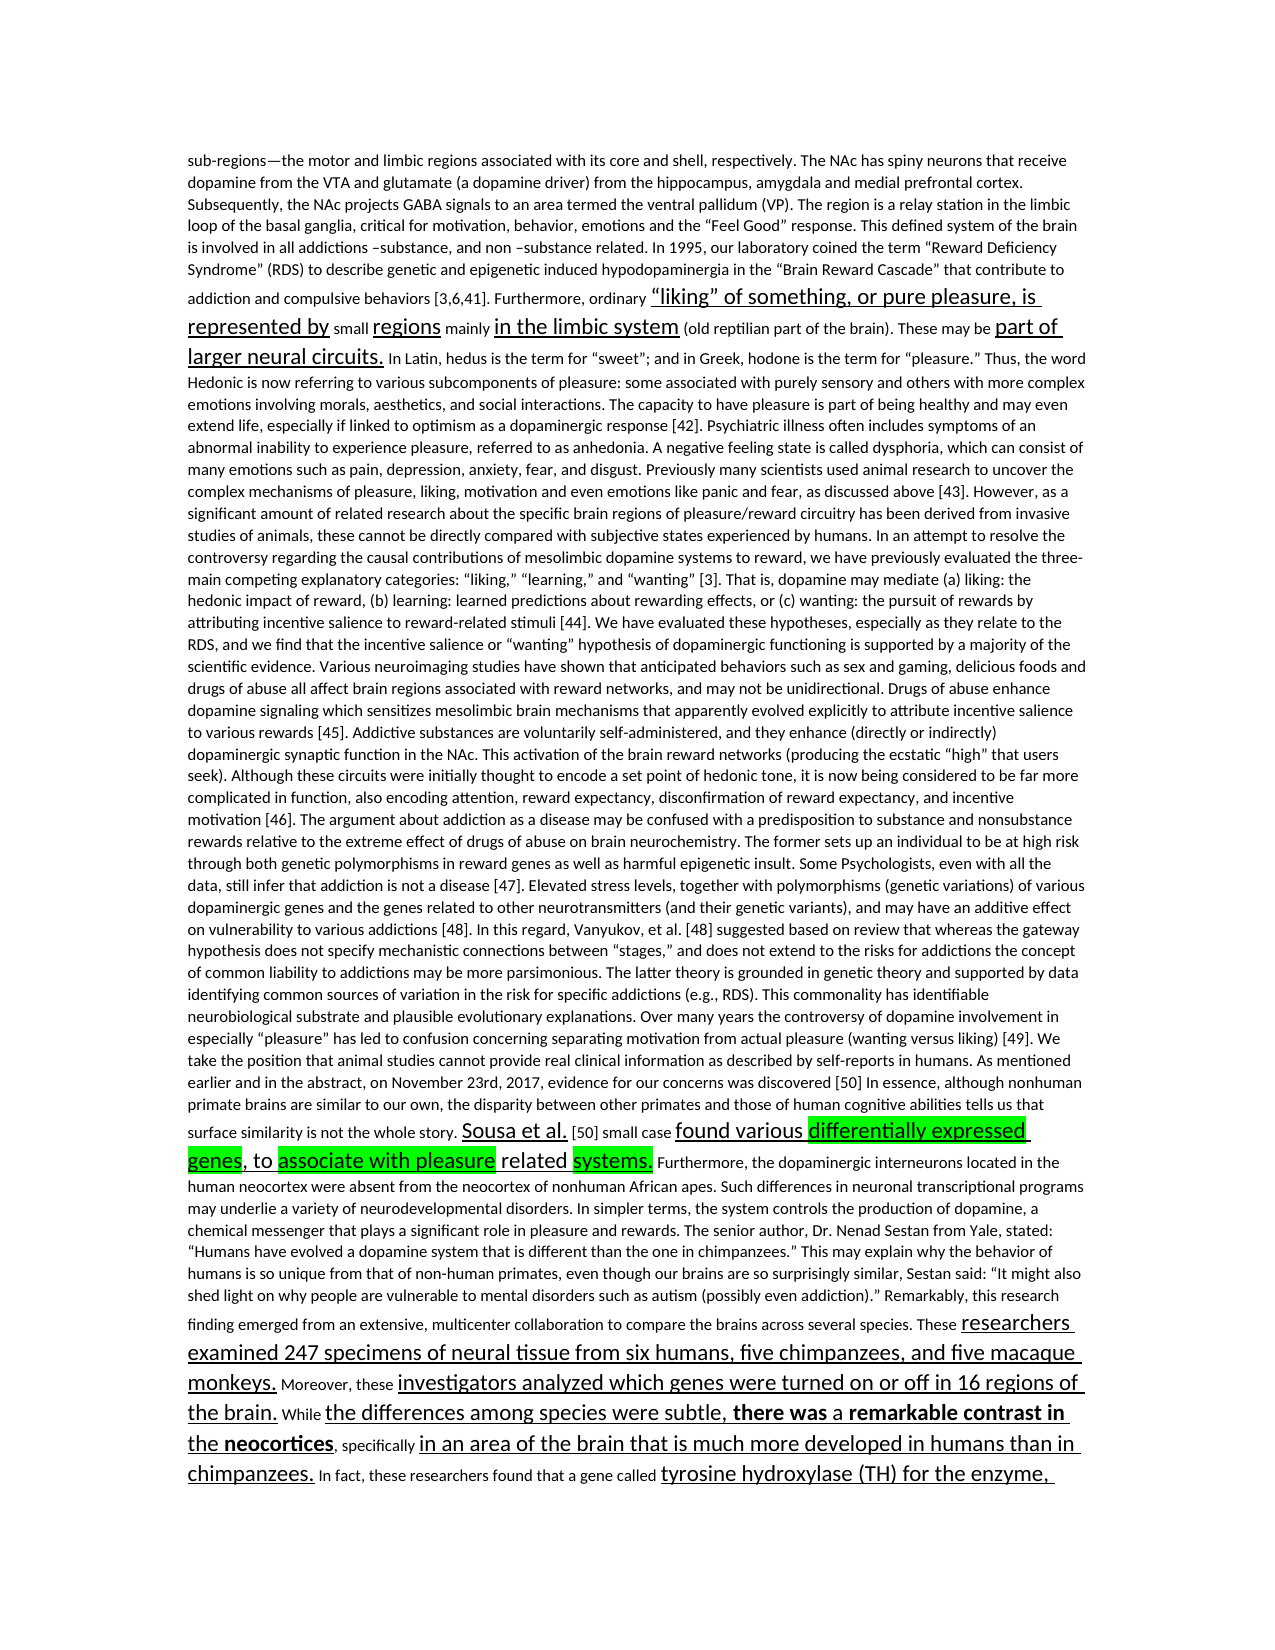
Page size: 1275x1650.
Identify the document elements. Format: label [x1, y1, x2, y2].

text [187, 150, 1087, 1487]
